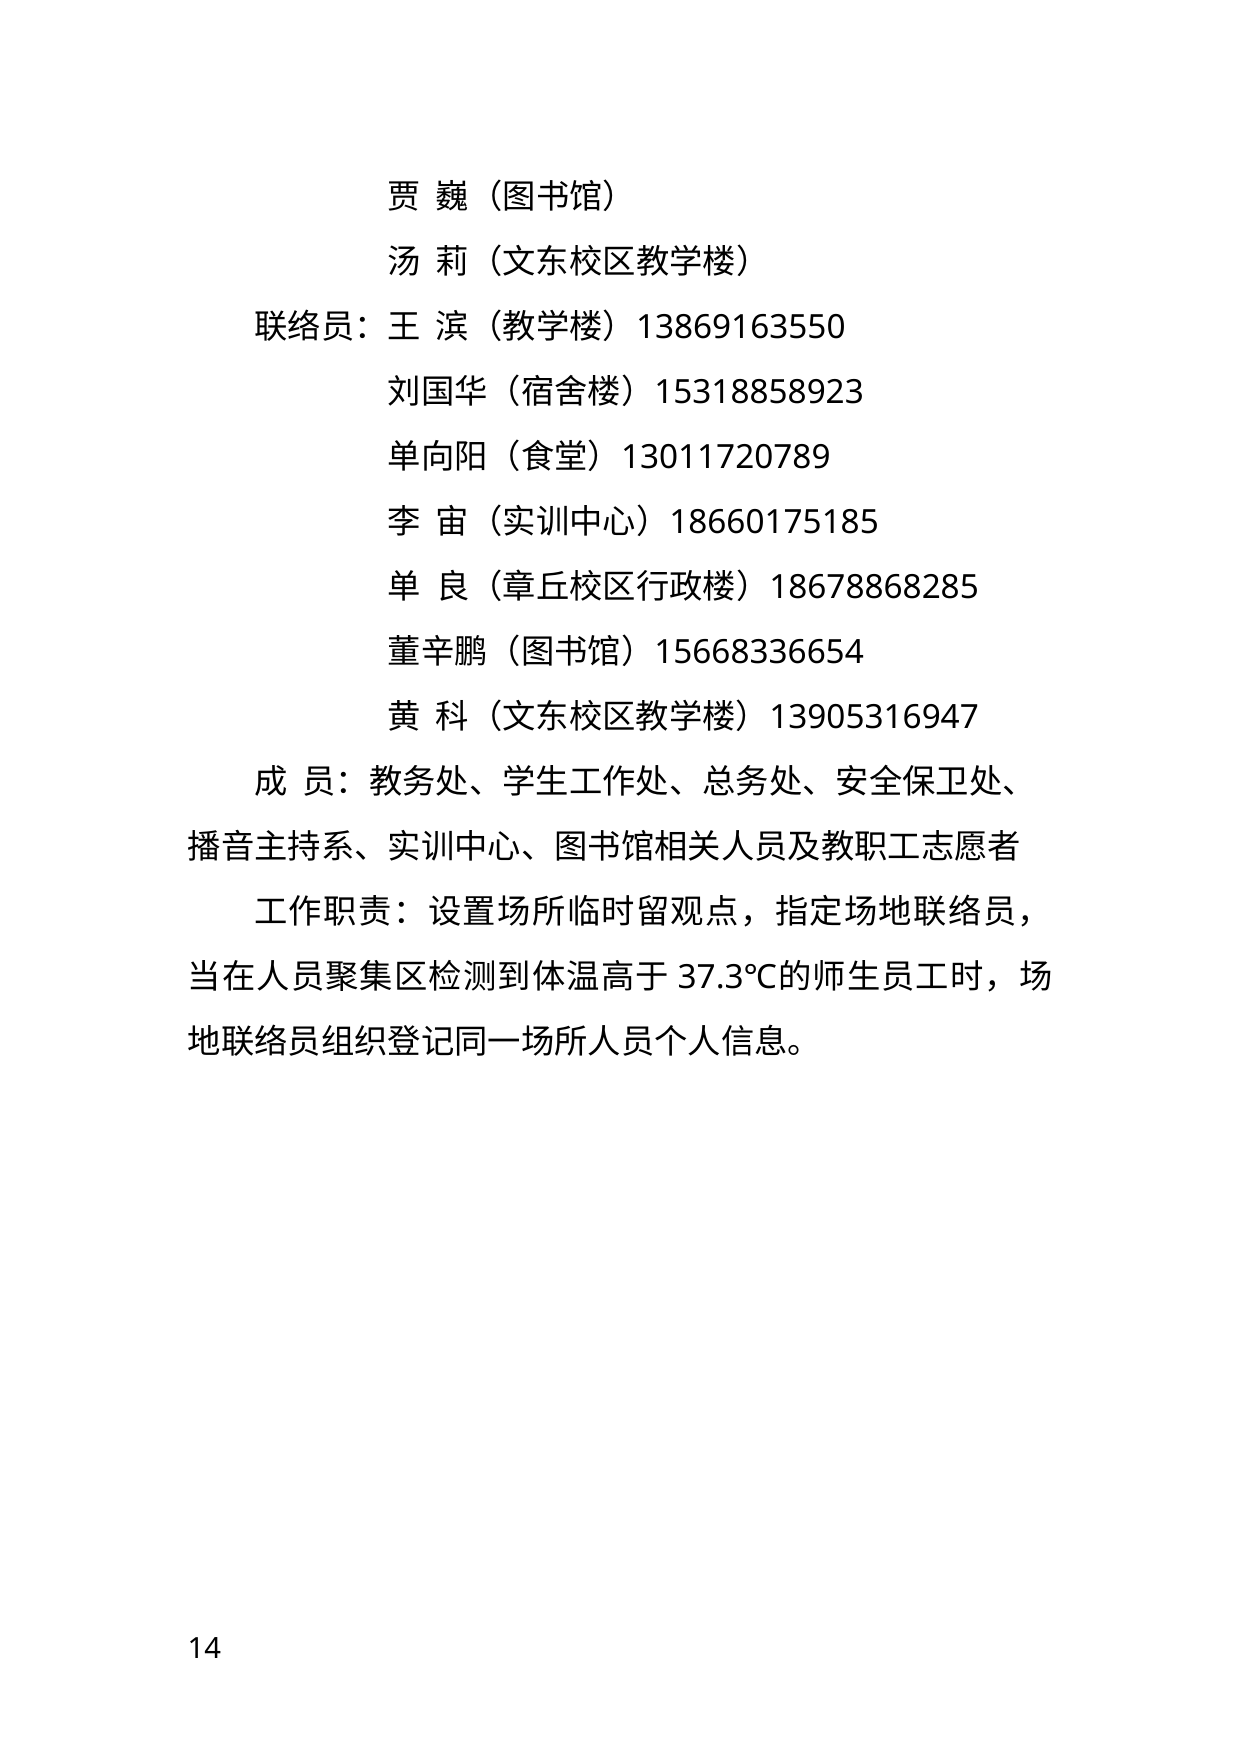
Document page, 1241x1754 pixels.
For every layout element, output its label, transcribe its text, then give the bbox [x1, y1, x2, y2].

text 成 员：教务处、学生工作处、总务处、安全保卫处、播音主持系、实训中心、图书馆相关人员及教职工志愿者 [187, 747, 1053, 877]
text 单向阳（食堂）13011720789 [187, 422, 1053, 487]
text 联络员：王 滨（教学楼）13869163550 [187, 292, 1053, 357]
text 黄 科（文东校区教学楼）13905316947 [187, 682, 1053, 747]
text 董辛鹏（图书馆）15668336654 [187, 617, 1053, 682]
text 贾 巍（图书馆） [187, 162, 1053, 227]
text 李 宙（实训中心）18660175185 [187, 487, 1053, 552]
text 刘国华（宿舍楼）15318858923 [187, 357, 1053, 422]
text 汤 莉（文东校区教学楼） [187, 227, 1053, 292]
text 单 良（章丘校区行政楼）18678868285 [187, 552, 1053, 617]
text 工作职责：设置场所临时留观点，指定场地联络员，当在人员聚集区检测到体温高于37.3℃的师生员工时，场地联络员组织登记同一场所人员个人信息。 [187, 877, 1053, 1072]
